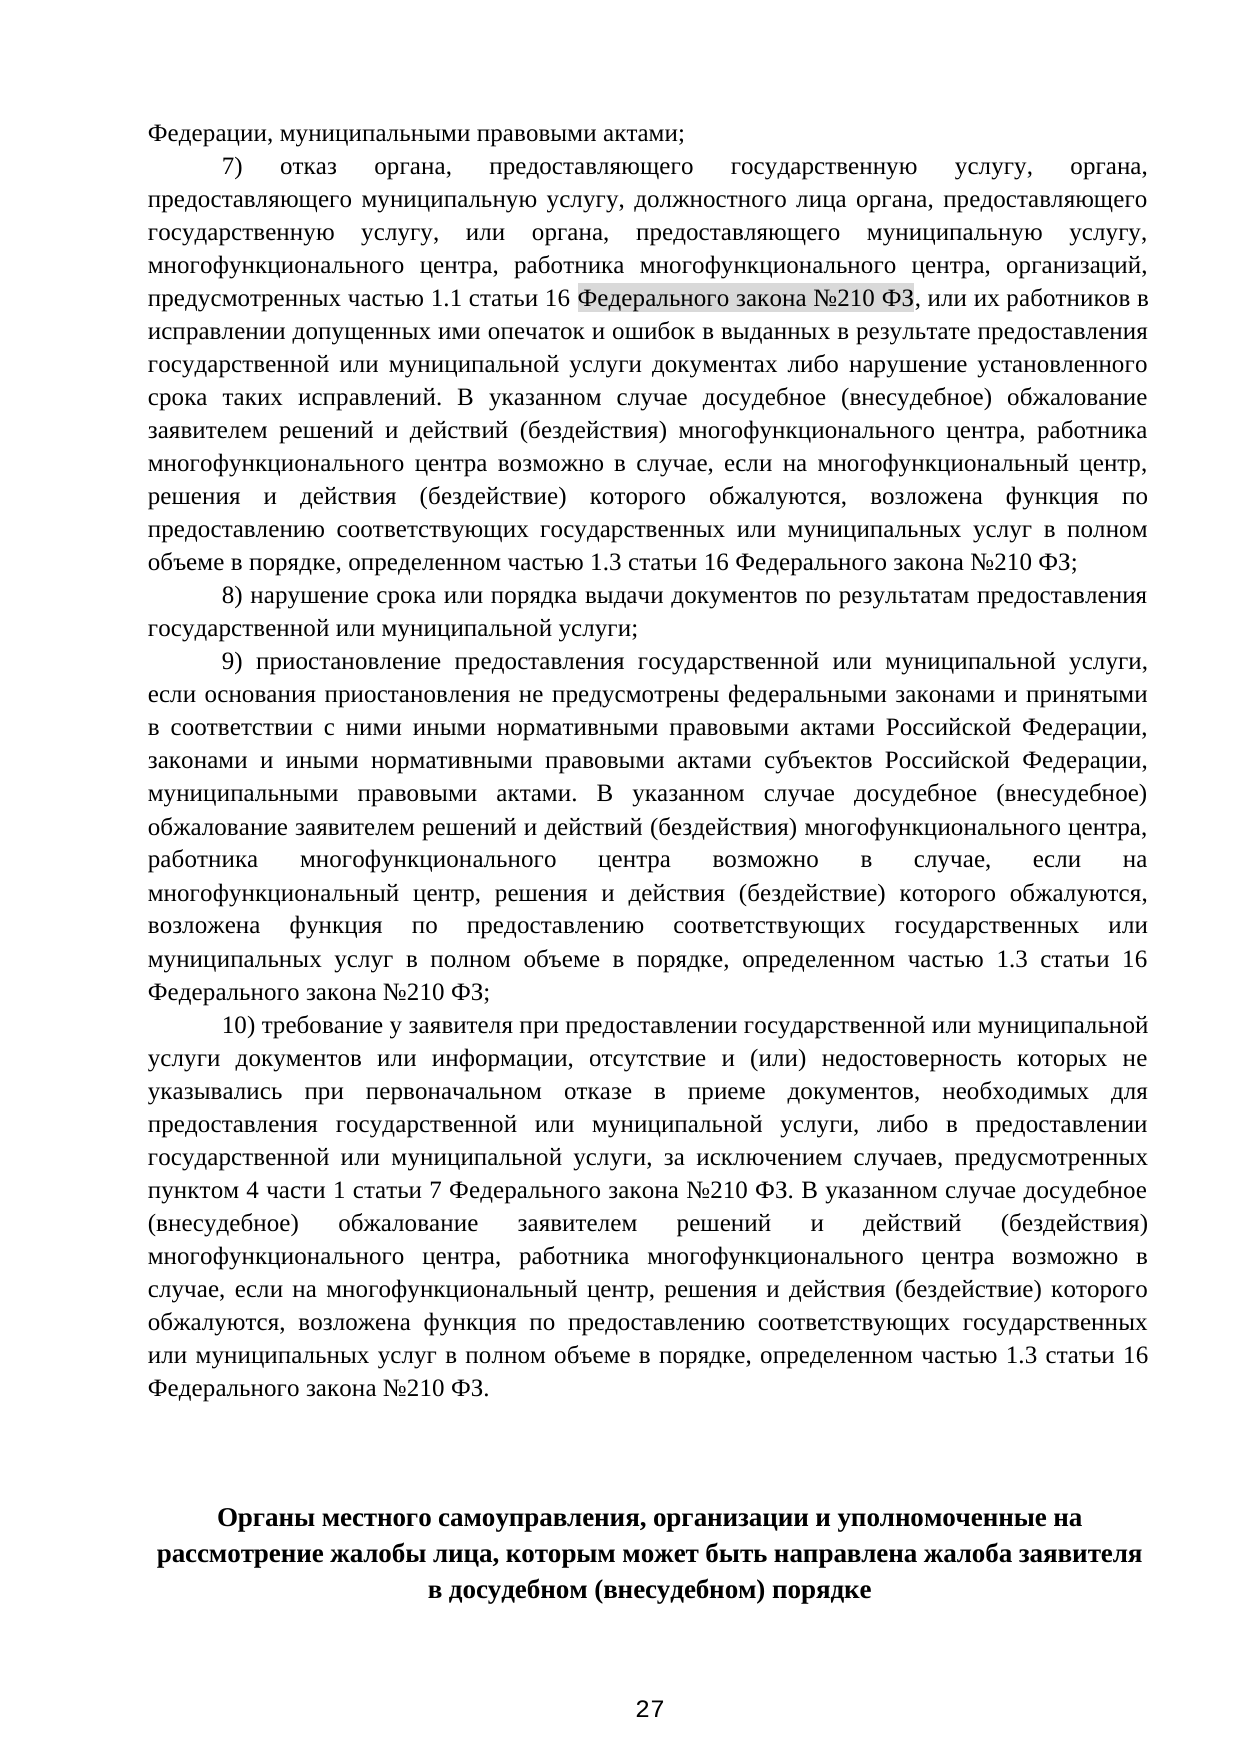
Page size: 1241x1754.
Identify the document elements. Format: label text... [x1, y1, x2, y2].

text 8) нарушение срока или порядка выдачи документов по результатам предоставления государственной или муниципальной услуги; [148, 580, 1149, 642]
text Органы местного самоуправления, организации и уполномоченные на рассмотрение жалобы лица, которым может быть направлена жалоба заявителя в досудебном (внесудебном) порядке [148, 1501, 1152, 1604]
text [148, 118, 1149, 147]
text 9) приостановление предоставления государственной или муниципальной услуги, если основания приостановления не предусмотрены федеральными законами и принятыми в соответствии с ними иными нормативными правовыми актами Российской Федерации, законами и иными нормативными правовыми актами субъектов Российской Федерации, муниципальными правовыми актами. В указанном случае досудебное (внесудебное) обжалование заявителем решений и действий (бездействия) многофункционального центра, работника многофункционального центра возможно в случае, если на многофункциональный центр, решения и действия (бездействие) которого обжалуются, возложена функция по предоставлению соответствующих государственных или муниципальных услуг в полном объеме в порядке, определенном частью 1.3 статьи 16 Федерального закона №210 ФЗ; [148, 646, 1149, 1005]
text 7) отказ органа, предоставляющего государственную услугу, органа, предоставляющего муниципальную услугу, должностного лица органа, предоставляющего государственную услугу, или органа, предоставляющего муниципальную услугу, многофункционального центра, работника многофункционального центра, организаций, предусмотренных частью 1.1 статьи 16 Федерального закона №210 ФЗ, или их работников в исправлении допущенных ими опечаток и ошибок в выданных в результате предоставления государственной или муниципальной услуги документах либо нарушение установленного срока таких исправлений. В указанном случае досудебное (внесудебное) обжалование заявителем решений и действий (бездействия) многофункционального центра, работника многофункционального центра возможно в случае, если на многофункциональный центр, решения и действия (бездействие) которого обжалуются, возложена функция по предоставлению соответствующих государственных или муниципальных услуг в полном объеме в порядке, определенном частью 1.3 статьи 16 Федерального закона №210 ФЗ; [148, 151, 1149, 576]
text 10) требование у заявителя при предоставлении государственной или муниципальной услуги документов или информации, отсутствие и (или) недостоверность которых не указывались при первоначальном отказе в приеме документов, необходимых для предоставления государственной или муниципальной услуги, либо в предоставлении государственной или муниципальной услуги, за исключением случаев, предусмотренных пунктом 4 части 1 статьи 7 Федерального закона №210 ФЗ. В указанном случае досудебное (внесудебное) обжалование заявителем решений и действий (бездействия) многофункционального центра, работника многофункционального центра возможно в случае, если на многофункциональный центр, решения и действия (бездействие) которого обжалуются, возложена функция по предоставлению соответствующих государственных или муниципальных услуг в полном объеме в порядке, определенном частью 1.3 статьи 16 Федерального закона №210 ФЗ. [148, 1010, 1149, 1402]
